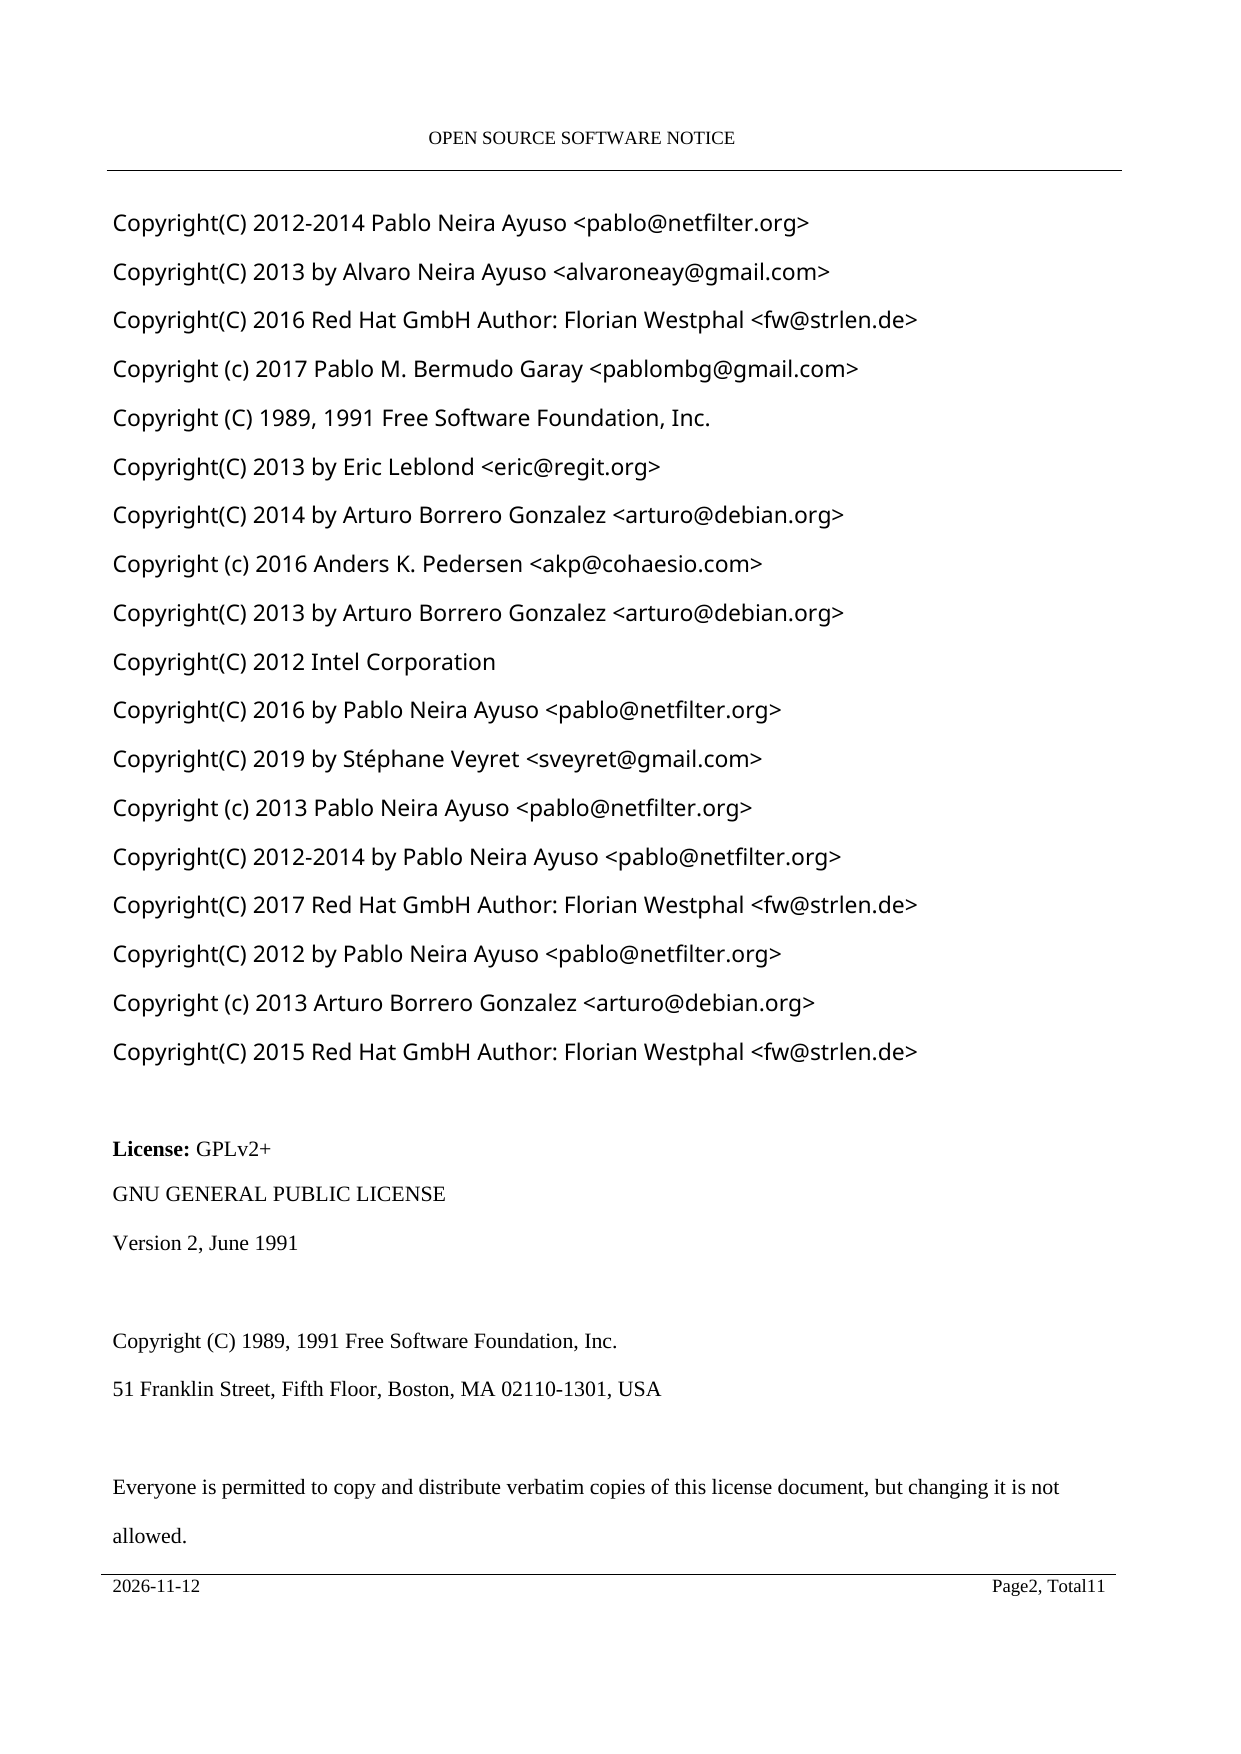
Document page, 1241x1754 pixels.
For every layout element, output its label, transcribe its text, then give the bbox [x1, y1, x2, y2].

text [112, 206, 1128, 1116]
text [112, 1178, 1128, 1551]
text License: GPLv2+ [112, 1133, 1128, 1165]
